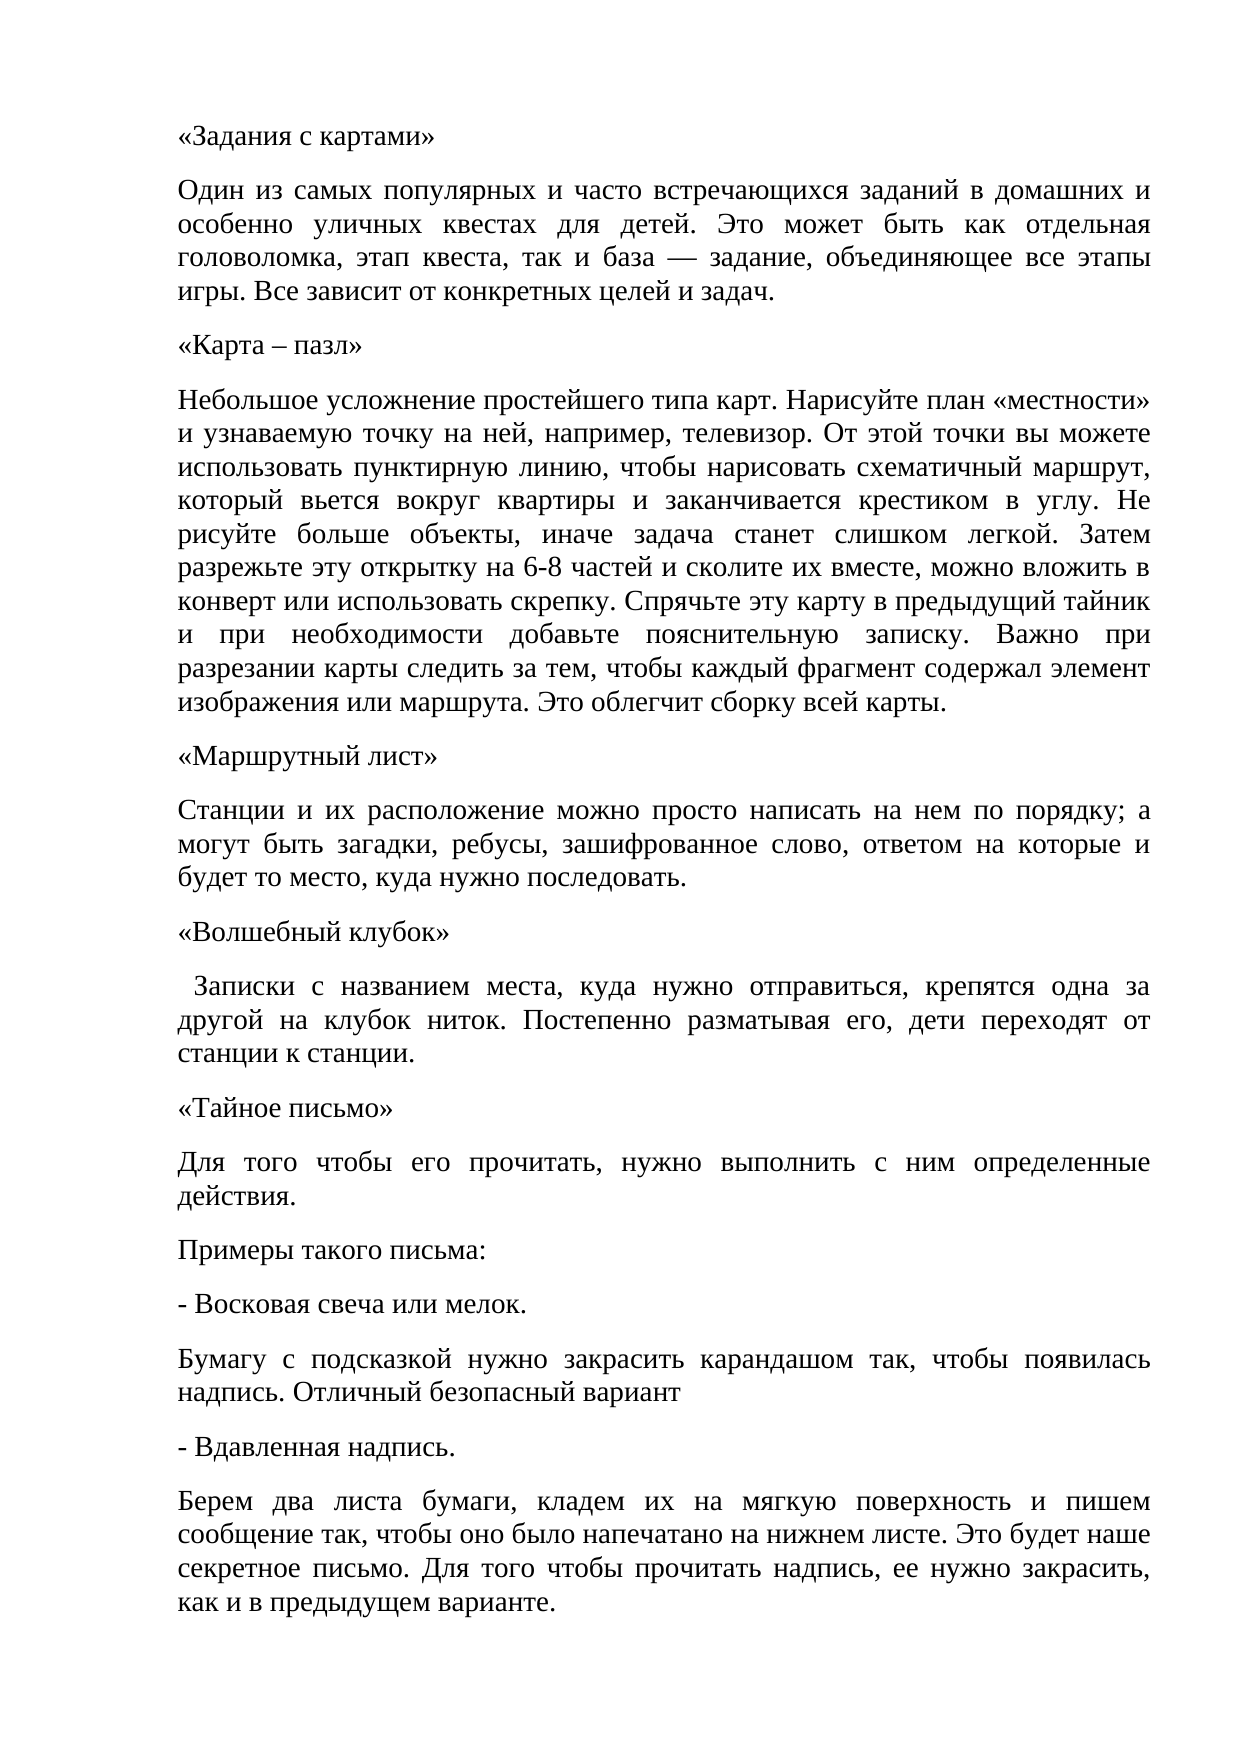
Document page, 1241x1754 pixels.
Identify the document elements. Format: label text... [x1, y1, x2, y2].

text «Карта – пазл» [177, 327, 1152, 361]
text Берем два листа бумаги, кладем их на мягкую поверхность и пишем сообщение так, чтобы оно было напечатано на нижнем листе. Это будет наше секретное письмо. Для того чтобы прочитать надпись, ее нужно закрасить, как и в предыдущем варианте. [177, 1483, 1152, 1617]
text «Тайное письмо» [177, 1090, 1152, 1123]
text Записки с названием места, куда нужно отправиться, крепятся одна за другой на клубок ниток. Постепенно разматывая его, дети переходят от станции к станции. [177, 968, 1152, 1069]
text Бумагу с подсказкой нужно закрасить карандашом так, чтобы появилась надпись. Отличный безопасный вариант [177, 1341, 1152, 1408]
text «Задания с картами» [177, 118, 1152, 152]
text Один из самых популярных и часто встречающихся заданий в домашних и особенно уличных квестах для детей. Это может быть как отдельная головоломка, этап квеста, так и база — задание, объединяющее все этапы игры. Все зависит от конкретных целей и задач. [177, 172, 1152, 307]
text - Вдавленная надпись. [177, 1429, 1152, 1462]
text «Волшебный клубок» [177, 914, 1152, 947]
text Примеры такого письма: [177, 1232, 1152, 1266]
text Станции и их расположение можно просто написать на нем по порядку; а могут быть загадки, ребусы, зашифрованное слово, ответом на которые и будет то место, куда нужно последовать. [177, 792, 1152, 893]
text - Восковая свеча или мелок. [177, 1286, 1152, 1320]
text «Маршрутный лист» [177, 738, 1152, 772]
text Для того чтобы его прочитать, нужно выполнить с ним определенные действия. [177, 1144, 1152, 1211]
text Небольшое усложнение простейшего типа карт. Нарисуйте план «местности» и узнаваемую точку на ней, например, телевизор. От этой точки вы можете использовать пунктирную линию, чтобы нарисовать схематичный маршрут, который вьется вокруг квартиры и заканчивается крестиком в углу. Не рисуйте больше объекты, иначе задача станет слишком легкой. Затем разрежьте эту открытку на 6-8 частей и сколите их вместе, можно вложить в конверт или использовать скрепку. Спрячьте эту карту в предыдущий тайник и при необходимости добавьте пояснительную записку. Важно при разрезании карты следить за тем, чтобы каждый фрагмент содержал элемент изображения или маршрута. Это облегчит сборку всей карты. [177, 382, 1152, 717]
